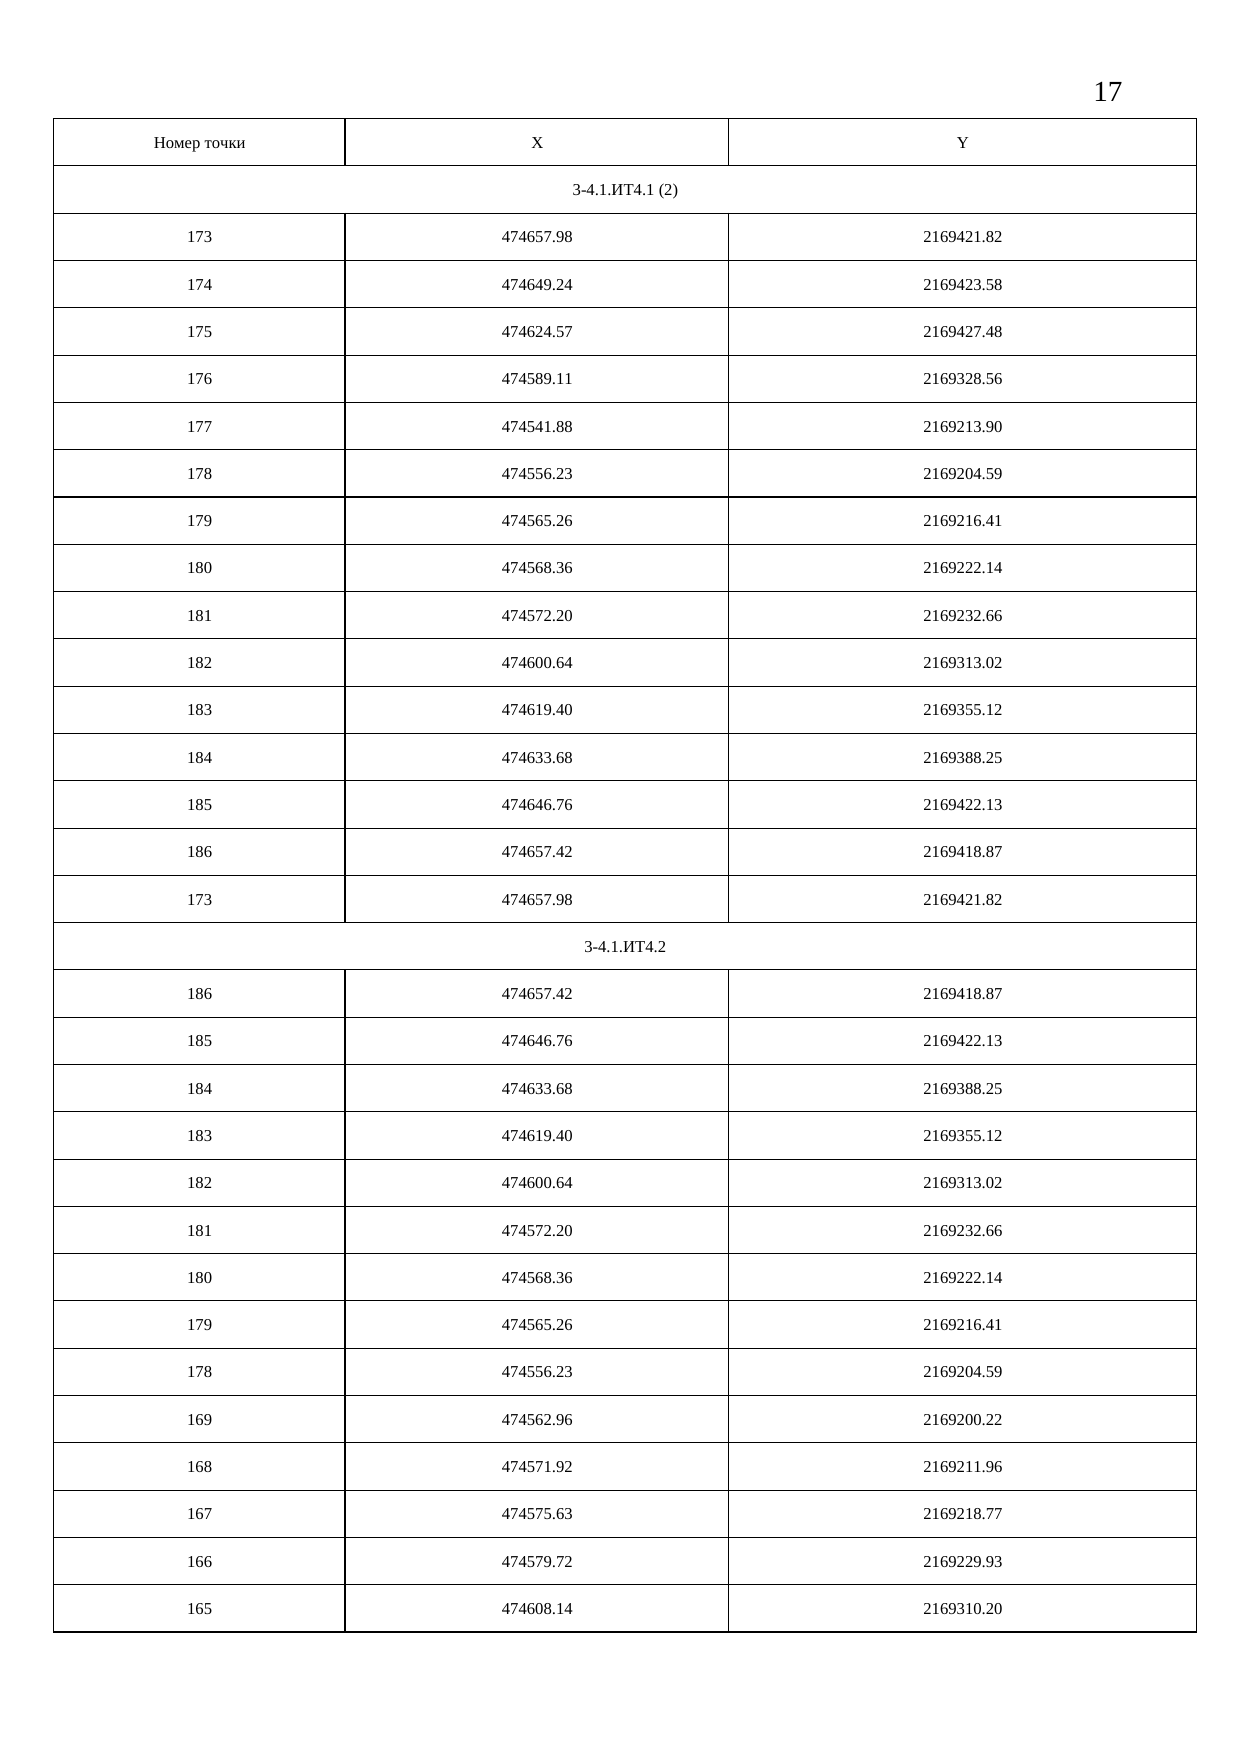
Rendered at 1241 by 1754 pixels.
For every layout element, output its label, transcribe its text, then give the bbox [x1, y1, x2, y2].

table_cell 2169418.87 [729, 829, 1196, 875]
table_cell 184 [54, 734, 344, 780]
table_header Номер точки [54, 119, 344, 165]
table_cell 174 [54, 261, 344, 307]
table_header X [346, 119, 728, 165]
table_cell 2169422.13 [729, 781, 1196, 827]
table_cell 2169310.20 [729, 1585, 1196, 1631]
table_cell 178 [54, 1349, 344, 1395]
table_cell 175 [54, 308, 344, 354]
table_cell 183 [54, 1112, 344, 1158]
table_cell 2169216.41 [729, 1301, 1196, 1348]
table_cell 2169211.96 [729, 1443, 1196, 1489]
table_cell 2169427.48 [729, 308, 1196, 354]
table_cell 474575.63 [346, 1491, 728, 1537]
table_cell 173 [54, 214, 344, 260]
table_cell 3-4.1.ИТ4.2 [54, 923, 1196, 969]
table_cell 2169328.56 [729, 356, 1196, 402]
table_cell 474646.76 [346, 1018, 728, 1064]
table_cell 474556.23 [346, 450, 728, 496]
table_cell 182 [54, 1160, 344, 1206]
table_cell 2169355.12 [729, 687, 1196, 733]
table_cell 2169313.02 [729, 1160, 1196, 1206]
table_cell 2169388.25 [729, 1065, 1196, 1111]
table_cell 2169216.41 [729, 498, 1196, 544]
table_cell 474657.98 [346, 876, 728, 922]
table_cell 169 [54, 1396, 344, 1442]
table_cell 2169418.87 [729, 970, 1196, 1017]
table_cell 3-4.1.ИТ4.1 (2) [54, 166, 1196, 213]
table_cell 180 [54, 1254, 344, 1300]
table_cell 474565.26 [346, 1301, 728, 1348]
table_cell 2169421.82 [729, 214, 1196, 260]
table_cell 180 [54, 545, 344, 591]
table_cell 2169388.25 [729, 734, 1196, 780]
table_cell 2169355.12 [729, 1112, 1196, 1158]
table_cell 474624.57 [346, 308, 728, 354]
table_cell 2169313.02 [729, 639, 1196, 686]
table_cell 177 [54, 403, 344, 449]
table_cell 474646.76 [346, 781, 728, 827]
table_cell 184 [54, 1065, 344, 1111]
table_cell 474657.42 [346, 970, 728, 1017]
table_cell 474657.98 [346, 214, 728, 260]
table_cell 2169200.22 [729, 1396, 1196, 1442]
table_cell 474619.40 [346, 1112, 728, 1158]
table_cell 2169222.14 [729, 545, 1196, 591]
table_cell 181 [54, 1207, 344, 1253]
table_header Y [729, 119, 1196, 165]
table_cell 474572.20 [346, 1207, 728, 1253]
table_cell 179 [54, 498, 344, 544]
table_cell 185 [54, 1018, 344, 1064]
table_cell 2169232.66 [729, 592, 1196, 638]
table_cell 2169422.13 [729, 1018, 1196, 1064]
table_cell 2169218.77 [729, 1491, 1196, 1537]
table_cell 474571.92 [346, 1443, 728, 1489]
table_cell 166 [54, 1538, 344, 1584]
table_cell 474649.24 [346, 261, 728, 307]
table_cell 165 [54, 1585, 344, 1631]
table_cell 474562.96 [346, 1396, 728, 1442]
table_cell 474657.42 [346, 829, 728, 875]
table_cell 176 [54, 356, 344, 402]
table_cell 474568.36 [346, 1254, 728, 1300]
table_cell 179 [54, 1301, 344, 1348]
table_cell 2169213.90 [729, 403, 1196, 449]
table_cell 178 [54, 450, 344, 496]
table_cell 167 [54, 1491, 344, 1537]
table_cell 474556.23 [346, 1349, 728, 1395]
table_cell 474541.88 [346, 403, 728, 449]
table_cell 168 [54, 1443, 344, 1489]
table_cell 182 [54, 639, 344, 686]
table_cell 2169232.66 [729, 1207, 1196, 1253]
table_cell 2169204.59 [729, 1349, 1196, 1395]
table_cell 474633.68 [346, 1065, 728, 1111]
table_cell 186 [54, 829, 344, 875]
table_cell 474568.36 [346, 545, 728, 591]
table_cell 474619.40 [346, 687, 728, 733]
table_cell 186 [54, 970, 344, 1017]
table_cell 183 [54, 687, 344, 733]
table_cell 474633.68 [346, 734, 728, 780]
table_cell 474600.64 [346, 639, 728, 686]
table_cell 474589.11 [346, 356, 728, 402]
table_cell 2169222.14 [729, 1254, 1196, 1300]
table_cell 2169423.58 [729, 261, 1196, 307]
table_cell 185 [54, 781, 344, 827]
table_cell 474572.20 [346, 592, 728, 638]
table_cell 2169229.93 [729, 1538, 1196, 1584]
table_cell 474565.26 [346, 498, 728, 544]
table_cell 173 [54, 876, 344, 922]
table_cell 2169204.59 [729, 450, 1196, 496]
table_cell 474608.14 [346, 1585, 728, 1631]
table_cell 2169421.82 [729, 876, 1196, 922]
table_cell 474579.72 [346, 1538, 728, 1584]
table_cell 474600.64 [346, 1160, 728, 1206]
table_cell 181 [54, 592, 344, 638]
